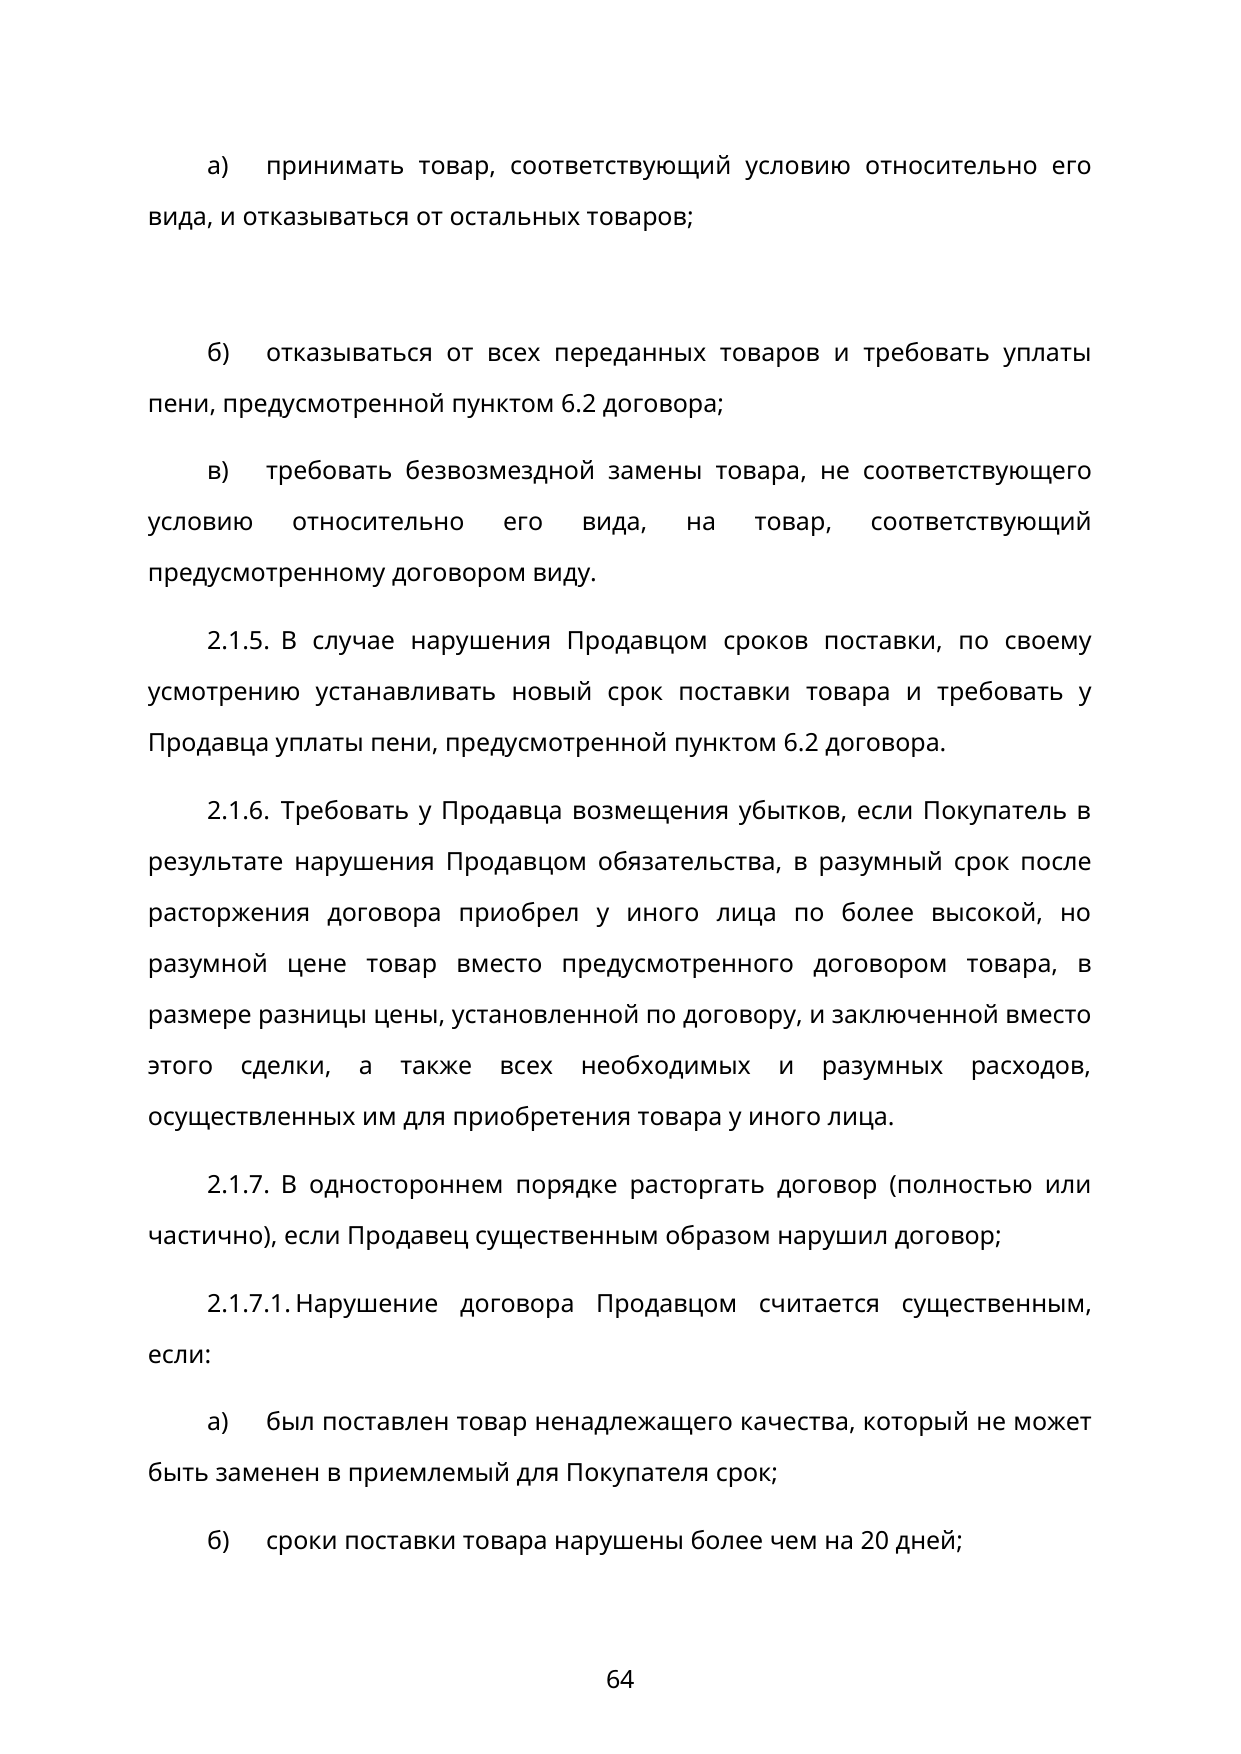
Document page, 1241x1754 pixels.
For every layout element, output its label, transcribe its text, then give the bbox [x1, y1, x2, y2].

text 2.1.6. Требовать у Продавца возмещения убытков, если Покупатель в результате нарушения Продавцом обязательства, в разумный срок после расторжения договора приобрел у иного лица по более высокой, но разумной цене товар вместо предусмотренного договором товара, в размере разницы цены, установленной по договору, и заключенной вместо этого сделки, а также всех необходимых и разумных расходов, осуществленных им для приобретения товара у иного лица. [148, 792, 1092, 1133]
text а) был поставлен товар ненадлежащего качества, который не может быть заменен в приемлемый для Покупателя срок; [148, 1404, 1092, 1489]
text 2.1.7.1. Нарушение договора Продавцом считается существенным, если: [148, 1285, 1092, 1370]
text б) отказываться от всех переданных товаров и требовать уплаты пени, предусмотренной пунктом 6.2 договора; [148, 334, 1092, 419]
text 2.1.7. В одностороннем порядке расторгать договор (полностью или частично), если Продавец существенным образом нарушил договор; [148, 1166, 1092, 1252]
text 2.1.5. В случае нарушения Продавцом сроков поставки, по своему усмотрению устанавливать новый срок поставки товара и требовать у Продавца уплаты пени, предусмотренной пунктом 6.2 договора. [148, 623, 1092, 759]
text б) сроки поставки товара нарушены более чем на 20 дней; [148, 1523, 1092, 1557]
text а) принимать товар, соответствующий условию относительно его вида, и отказываться от остальных товаров; [148, 148, 1092, 233]
text в) требовать безвозмездной замены товара, не соответствующего условию относительно его вида, на товар, соответствующий предусмотренному договором виду. [148, 453, 1092, 589]
